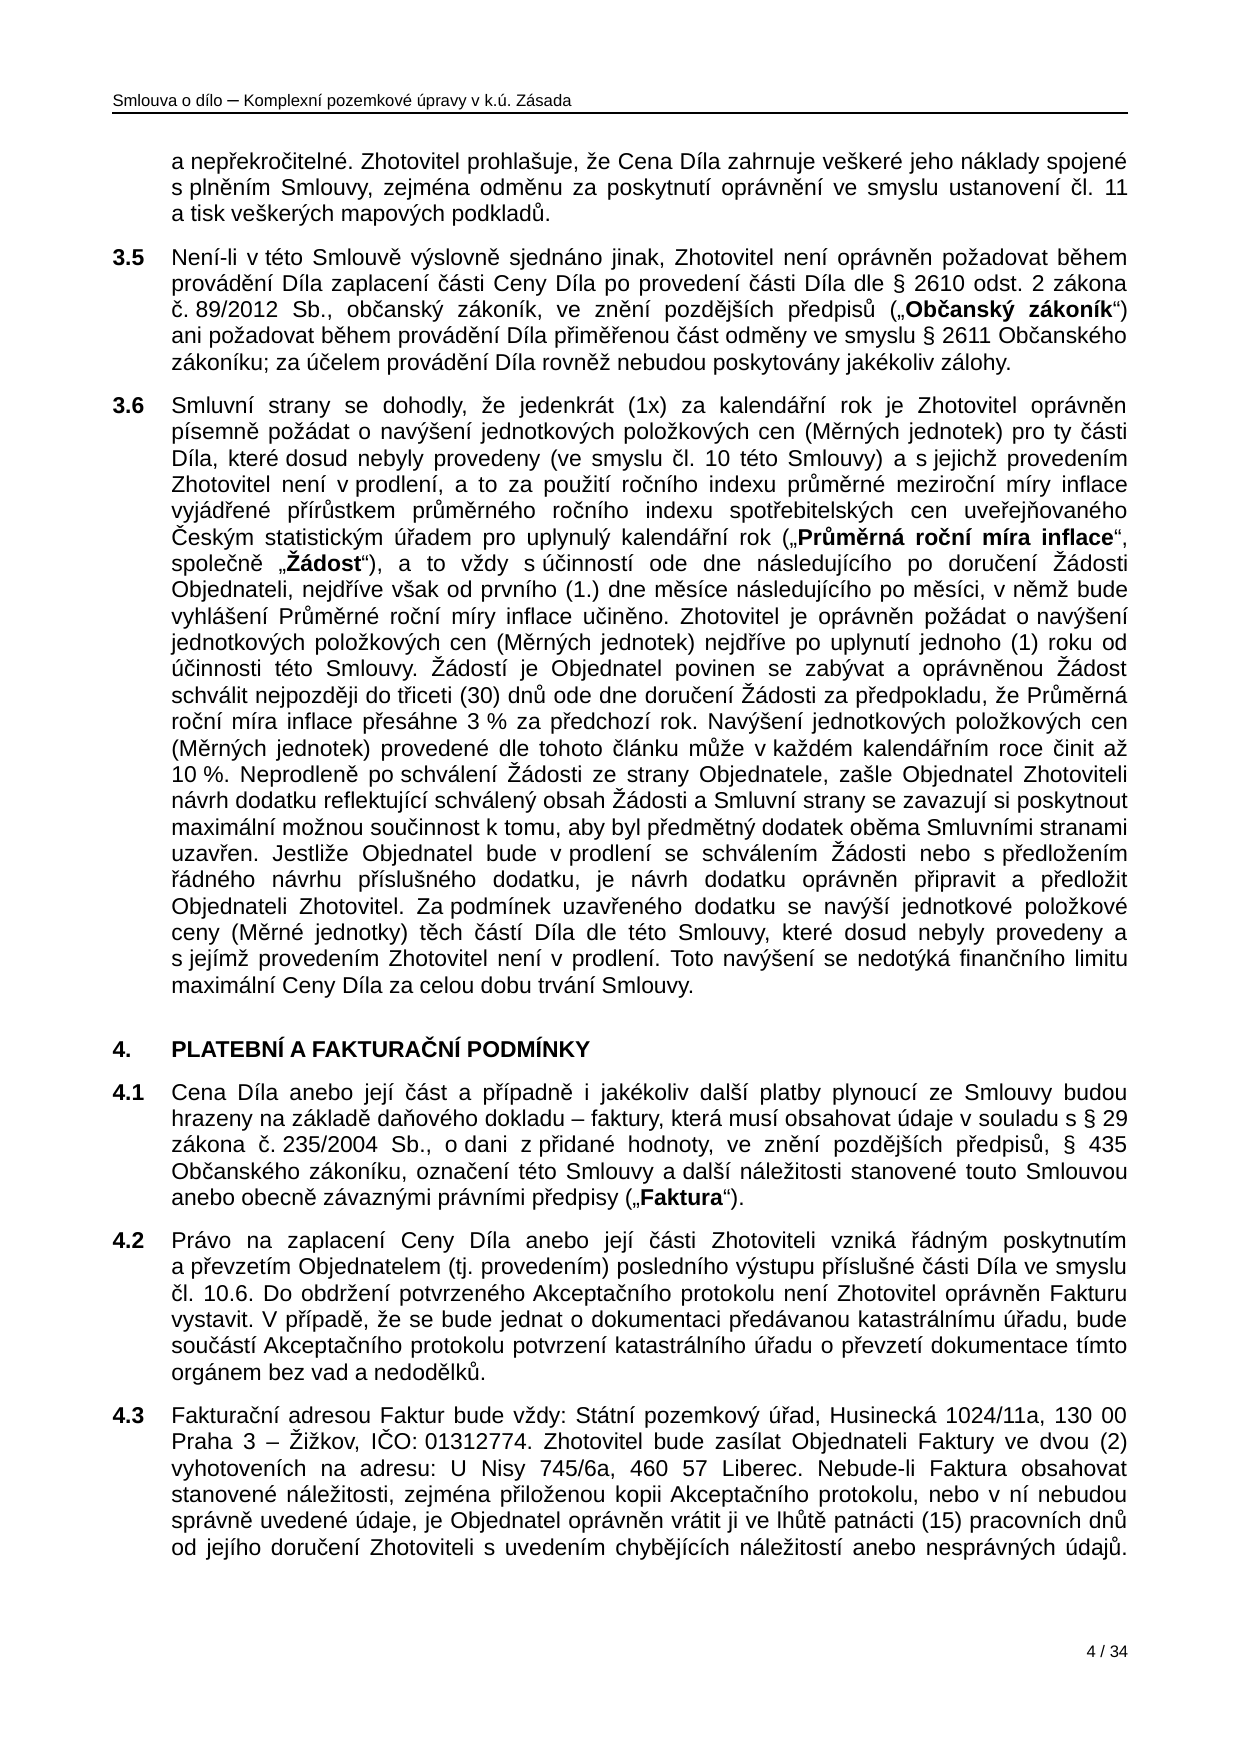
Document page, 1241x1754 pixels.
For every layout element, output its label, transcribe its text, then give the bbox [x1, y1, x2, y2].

text Není-li v této Smlouvě výslovně sjednáno jinak, Zhotovitel není oprávněn požadovat během provádění Díla zaplacení části Ceny Díla po provedení části Díla dle § 2610 odst. 2 zákona č. 89/2012 Sb., občanský zákoník, ve znění pozdějších předpisů („Občanský zákoník“) ani požadovat během provádění Díla přiměřenou část odměny ve smyslu § 2611 Občanského zákoníku; za účelem provádění Díla rovněž nebudou poskytovány jakékoliv zálohy. [112, 243, 1128, 375]
text Platební a fakturační podmínky [112, 1036, 1128, 1062]
text Právo na zaplacení Ceny Díla anebo její části Zhotoviteli vzniká řádným poskytnutím a převzetím Objednatelem (tj. provedením) posledního výstupu příslušné části Díla ve smyslu čl. 10.6. Do obdržení potvrzeného Akceptačního protokolu není Zhotovitel oprávněn Fakturu vystavit. V případě, že se bude jednat o dokumentaci předávanou katastrálnímu úřadu, bude součástí Akceptačního protokolu potvrzení katastrálního úřadu o převzetí dokumentace tímto orgánem bez vad a nedodělků. [112, 1227, 1128, 1385]
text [112, 1402, 1128, 1560]
text Smluvní strany se dohodly, že jedenkrát (1x) za kalendářní rok je Zhotovitel oprávněn písemně požádat o navýšení jednotkových položkových cen (Měrných jednotek) pro ty části Díla, které dosud nebyly provedeny (ve smyslu čl. 10 této Smlouvy) a s jejichž provedením Zhotovitel není v prodlení, a to za použití ročního indexu průměrné meziroční míry inflace vyjádřené přírůstkem průměrného ročního indexu spotřebitelských cen uveřejňovaného Českým statistickým úřadem pro uplynulý kalendářní rok („Průměrná roční míra inflace“, společně „Žádost“), a to vždy s účinností ode dne následujícího po doručení Žádosti Objednateli, nejdříve však od prvního (1.) dne měsíce následujícího po měsíci, v němž bude vyhlášení Průměrné roční míry inflace učiněno. Zhotovitel je oprávněn požádat o navýšení jednotkových položkových cen (Měrných jednotek) nejdříve po uplynutí jednoho (1) roku od účinnosti této Smlouvy. Žádostí je Objednatel povinen se zabývat a oprávněnou Žádost schválit nejpozději do třiceti (30) dnů ode dne doručení Žádosti za předpokladu, že Průměrná roční míra inflace přesáhne 3 % za předchozí rok. Navýšení jednotkových položkových cen (Měrných jednotek) provedené dle tohoto článku může v každém kalendářním roce činit až 10 %. Neprodleně po schválení Žádosti ze strany Objednatele, zašle Objednatel Zhotoviteli návrh dodatku reflektující schválený obsah Žádosti a Smluvní strany se zavazují si poskytnout maximální možnou součinnost k tomu, aby byl předmětný dodatek oběma Smluvními stranami uzavřen. Jestliže Objednatel bude v prodlení se schválením Žádosti nebo s předložením řádného návrhu příslušného dodatku, je návrh dodatku oprávněn připravit a předložit Objednateli Zhotovitel. Za podmínek uzavřeného dodatku se navýší jednotkové položkové ceny (Měrné jednotky) těch částí Díla dle této Smlouvy, které dosud nebyly provedeny a s jejímž provedením Zhotovitel není v prodlení. Toto navýšení se nedotýká finančního limitu maximální Ceny Díla za celou dobu trvání Smlouvy. [112, 392, 1128, 998]
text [112, 148, 1128, 227]
text Cena Díla anebo její část a případně i jakékoliv další platby plynoucí ze Smlouvy budou hrazeny na základě daňového dokladu – faktury, která musí obsahovat údaje v souladu s § 29 zákona č. 235/2004 Sb., o dani z přidané hodnoty, ve znění pozdějších předpisů, § 435 Občanského zákoníku, označení této Smlouvy a další náležitosti stanovené touto Smlouvou anebo obecně závaznými právními předpisy („Faktura“). [112, 1078, 1128, 1210]
